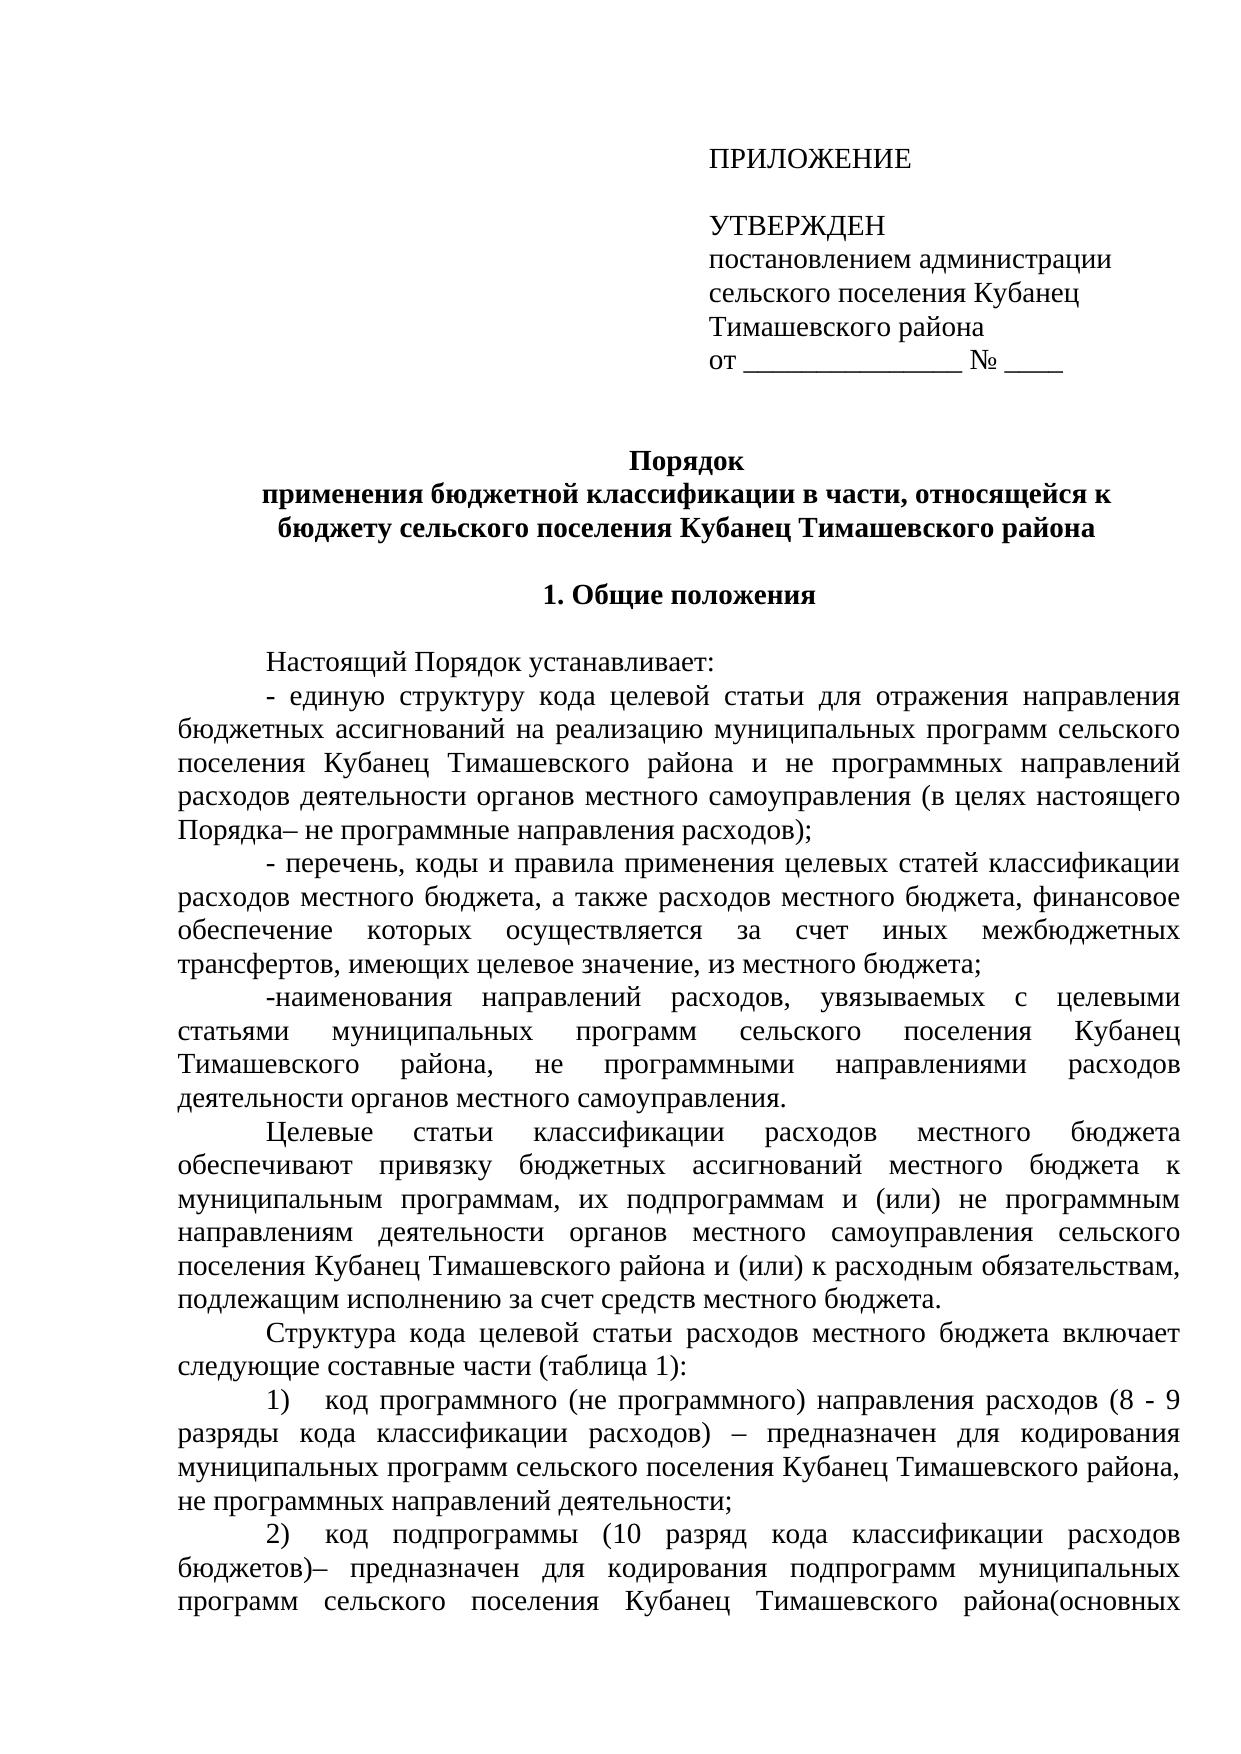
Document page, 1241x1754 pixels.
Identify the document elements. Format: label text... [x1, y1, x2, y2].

text Целевые статьи классификации расходов местного бюджета обеспечивают привязку бюджетных ассигнований местного бюджета к муниципальным программам, их подпрограммам и (или) не программным направлениям деятельности органов местного самоуправления сельского поселения Кубанец Тимашевского района и (или) к расходным обязательствам, подлежащим исполнению за счет средств местного бюджета. [177, 1114, 1181, 1315]
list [177, 1516, 1181, 1617]
text постановлением администрации сельского поселения Кубанец [709, 242, 1122, 309]
text от _______________ № ____ [709, 342, 1122, 376]
text - единую структуру кода целевой статьи для отражения направления бюджетных ассигнований на реализацию муниципальных программ сельского поселения Кубанец Тимашевского района и не программных направлений расходов деятельности органов местного самоуправления (в целях настоящего Порядка– не программные направления расходов); [177, 678, 1181, 845]
text применения бюджетной классификации в части, относящейся к бюджету сельского поселения Кубанец Тимашевского района [251, 476, 1122, 543]
text Настоящий Порядок устанавливает: [177, 644, 1181, 678]
text 1. Общие положения [177, 577, 1181, 611]
text - перечень, коды и правила применения целевых статей классификации расходов местного бюджета, а также расходов местного бюджета, финансовое обеспечение которых осуществляется за счет иных межбюджетных трансфертов, имеющих целевое значение, из местного бюджета; [177, 845, 1181, 979]
text УТВЕРЖДЕН [709, 208, 1122, 242]
text -наименования направлений расходов, увязываемых с целевыми статьями муниципальных программ сельского поселения Кубанец Тимашевского района, не программными направлениями расходов деятельности органов местного самоуправления. [177, 979, 1181, 1114]
text ПРИЛОЖЕНИЕ [709, 141, 1122, 174]
text Структура кода целевой статьи расходов местного бюджета включает следующие составные части (таблица 1): [177, 1315, 1181, 1382]
text Порядок [251, 443, 1122, 476]
list код программного (не программного) направления расходов (8 - 9 разряды кода классификации расходов) – предназначен для кодирования муниципальных программ сельского поселения Кубанец Тимашевского района, не программных направлений деятельности; [177, 1382, 1181, 1516]
text Тимашевского района [709, 309, 1122, 342]
